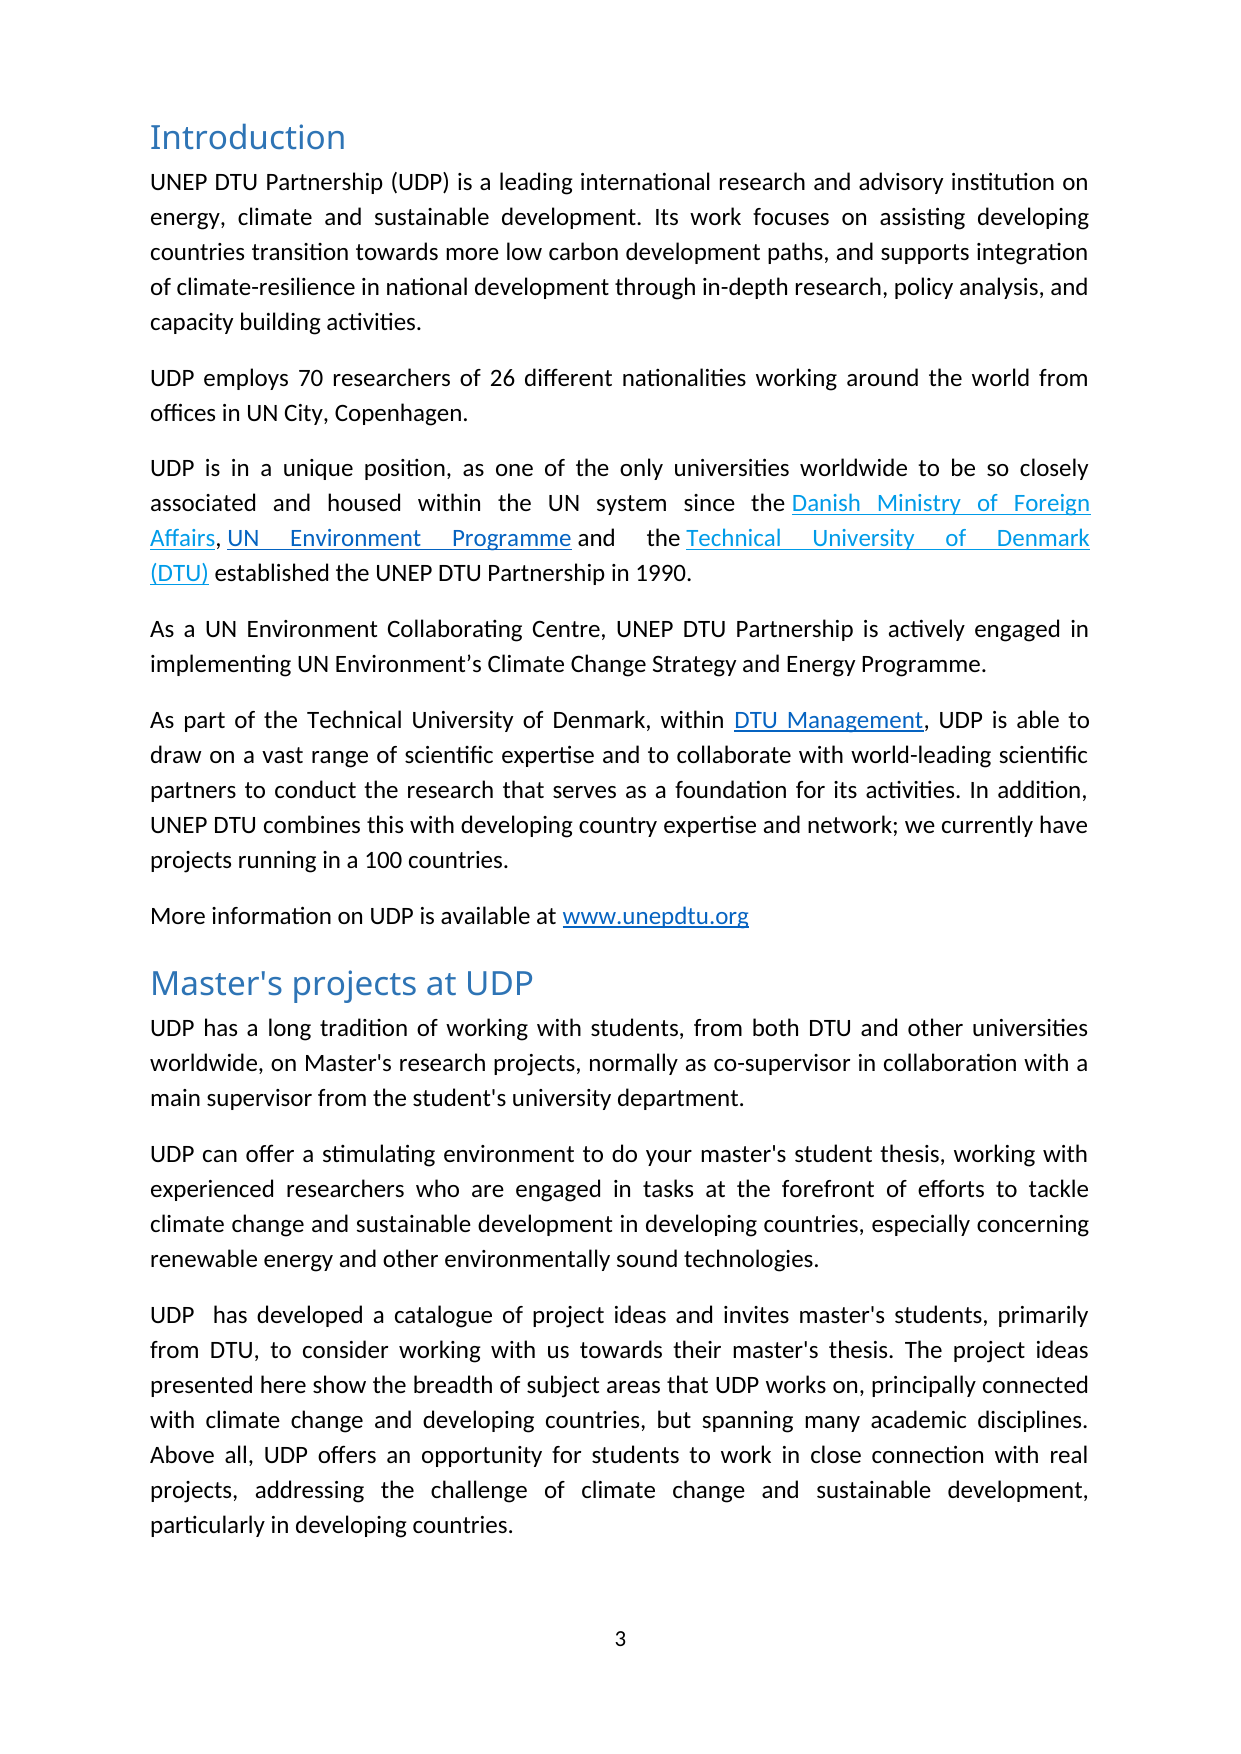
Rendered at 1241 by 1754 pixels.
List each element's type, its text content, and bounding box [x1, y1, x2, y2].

subtitle Introduction [150, 114, 1090, 159]
text UDP has developed a catalogue of project ideas and invites master's students, primarily from DTU, to consider working with us towards their master's thesis. The project ideas presented here show the breadth of subject areas that UDP works on, principally connected with climate change and developing countries, but spanning many academic disciplines. Above all, UDP offers an opportunity for students to work in close connection with real projects, addressing the challenge of climate change and sustainable development, particularly in developing countries. [150, 1299, 1090, 1539]
text UDP can offer a stimulating environment to do your master's student thesis, working with experienced researchers who are engaged in tasks at the forefront of efforts to tackle climate change and sustainable development in developing countries, especially concerning renewable energy and other environmentally sound technologies. [150, 1138, 1090, 1273]
text UDP has a long tradition of working with students, from both DTU and other universities worldwide, on Master's research projects, normally as co-supervisor in collaboration with a main supervisor from the student's university department. [150, 1012, 1090, 1113]
text As a UN Environment Collaborating Centre, UNEP DTU Partnership is actively engaged in implementing UN Environment’s Climate Change Strategy and Energy Programme. [150, 613, 1090, 679]
text UNEP DTU Partnership (UDP) is a leading international research and advisory institution on energy, climate and sustainable development. Its work focuses on assisting developing countries transition towards more low carbon development paths, and supports integration of climate-resilience in national development through in-depth research, policy analysis, and capacity building activities. [150, 166, 1090, 336]
subtitle Master's projects at UDP [150, 960, 1090, 1005]
text More information on UDP is available at www.unepdtu.org [150, 900, 1090, 931]
text UDP is in a unique position, as one of the only universities worldwide to be so closely associated and housed within the UN system since the Danish Ministry of Foreign Affairs, UN Environment Programme and the Technical University of Denmark (DTU) established the UNEP DTU Partnership in 1990. [150, 452, 1090, 588]
text UDP employs 70 researchers of 26 different nationalities working around the world from offices in UN City, Copenhagen. [150, 362, 1090, 427]
text As part of the Technical University of Denmark, within DTU Management, UDP is able to draw on a vast range of scientific expertise and to collaborate with world-leading scientific partners to conduct the research that serves as a foundation for its activities. In addition, UNEP DTU combines this with developing country expertise and network; we currently have projects running in a 100 countries. [150, 704, 1090, 875]
